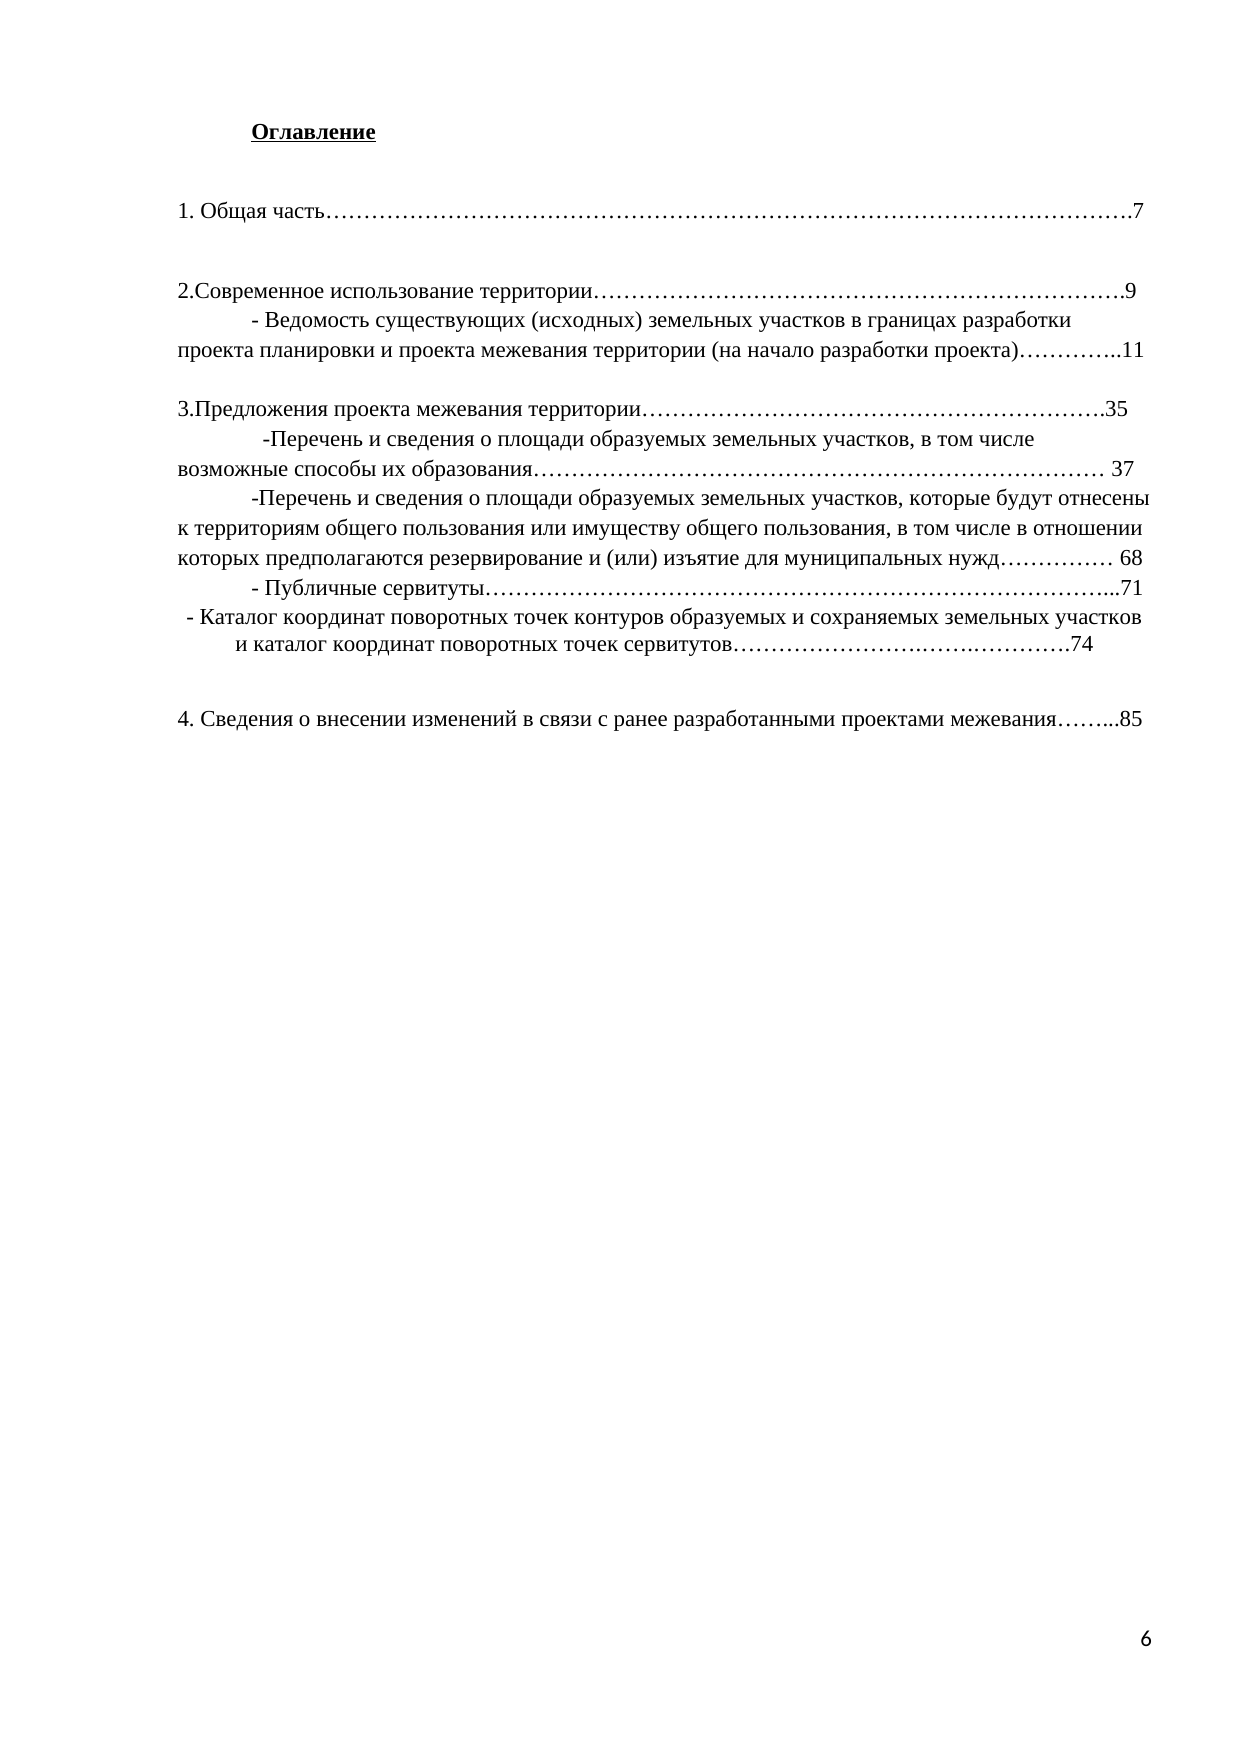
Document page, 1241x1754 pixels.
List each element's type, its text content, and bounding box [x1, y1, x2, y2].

text - Каталог координат поворотных точек контуров образуемых и сохраняемых земельных участков и каталог координат поворотных точек сервитутов…………………….…….………….74 [177, 603, 1152, 656]
text Схема границ территорий объектов культурного наследия проектом не выполняется ввиду отсутствия на данной территории объектов культурного наследия.Оглавление [177, 118, 1152, 144]
subtitle 4. Сведения о внесении изменений в связи с ранее разработанными проектами межевания……...85 [177, 706, 1152, 732]
text - Ведомость существующих (исходных) земельных участков в границах разработки проекта планировки и проекта межевания территории (на начало разработки проекта)…………..11 [177, 306, 1152, 362]
text 3.Предложения проекта межевания территории…………………………………………………….35 [177, 395, 1152, 422]
text -Перечень и сведения о площади образуемых земельных участков, в том числе возможные способы их образования………………………………………………………………… 37 [177, 425, 1152, 481]
text -Перечень и сведения о площади образуемых земельных участков, которые будут отнесены к территориям общего пользования или имуществу общего пользования, в том числе в отношении которых предполагаются резервирование и (или) изъятие для муниципальных нужд…………… 68 [177, 484, 1152, 570]
text 2.Современное использование территории…………………………………………………………….9 [177, 277, 1152, 303]
text - Публичные сервитуты………………………………………………………………………...71 [177, 573, 1152, 600]
text 1. Общая часть…………………………………………………………………………………………….7 [177, 197, 1152, 223]
